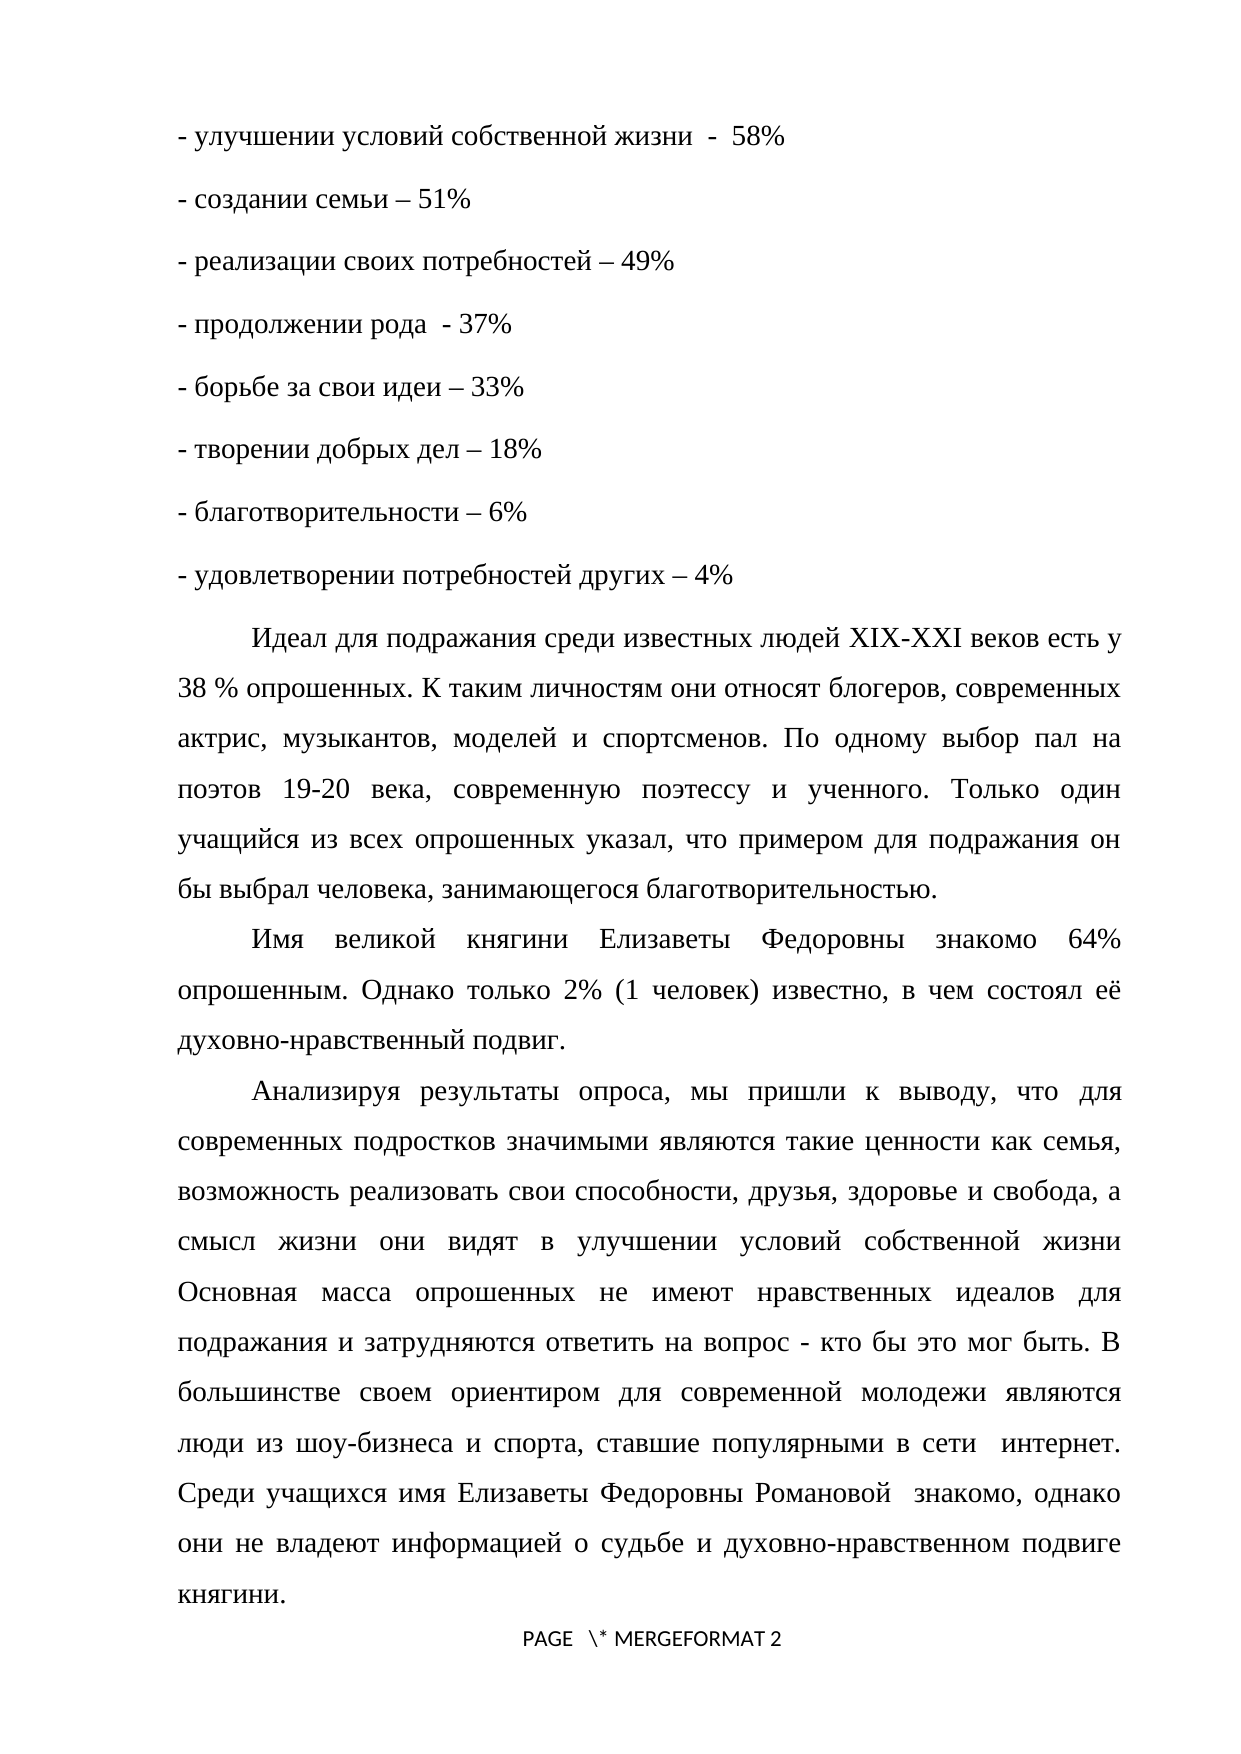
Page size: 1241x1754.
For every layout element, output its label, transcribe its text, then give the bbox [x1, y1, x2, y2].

text - борьбе за свои идеи – 33% [177, 369, 1122, 402]
text - продолжении рода - 37% [177, 306, 1122, 340]
text Идеал для подражания среди известных людей XIX-XXI веков есть у 38 % опрошенных. К таким личностям они относят блогеров, современных актрис, музыкантов, моделей и спортсменов. По одному выбор пал на поэтов 19-20 века, современную поэтессу и ученного. Только один учащийся из всех опрошенных указал, что примером для подражания он бы выбрал человека, занимающегося благотворительностью. [177, 620, 1122, 905]
text - улучшении условий собственной жизни - 58% [177, 118, 1122, 152]
text - благотворительности – 6% [177, 494, 1122, 528]
text Имя великой княгини Елизаветы Федоровны знакомо 64% опрошенным. Однако только 2% (1 человек) известно, в чем состоял её духовно-нравственный подвиг. [177, 922, 1122, 1056]
text Анализируя результаты опроса, мы пришли к выводу, что для современных подростков значимыми являются такие ценности как семья, возможность реализовать свои способности, друзья, здоровье и свобода, а смысл жизни они видят в улучшении условий собственной жизни Основная масса опрошенных не имеют нравственных идеалов для подражания и затрудняются ответить на вопрос - кто бы это мог быть. В большинстве своем ориентиром для современной молодежи являются люди из шоу-бизнеса и спорта, ставшие популярными в сети интернет. Среди учащихся имя Елизаветы Федоровны Романовой знакомо, однако они не владеют информацией о судьбе и духовно-нравственном подвиге княгини. [177, 1073, 1122, 1609]
text - творении добрых дел – 18% [177, 432, 1122, 465]
text - удовлетворении потребностей других – 4% [177, 557, 1122, 591]
text - создании семьи – 51% [177, 181, 1122, 214]
text - реализации своих потребностей – 49% [177, 243, 1122, 277]
